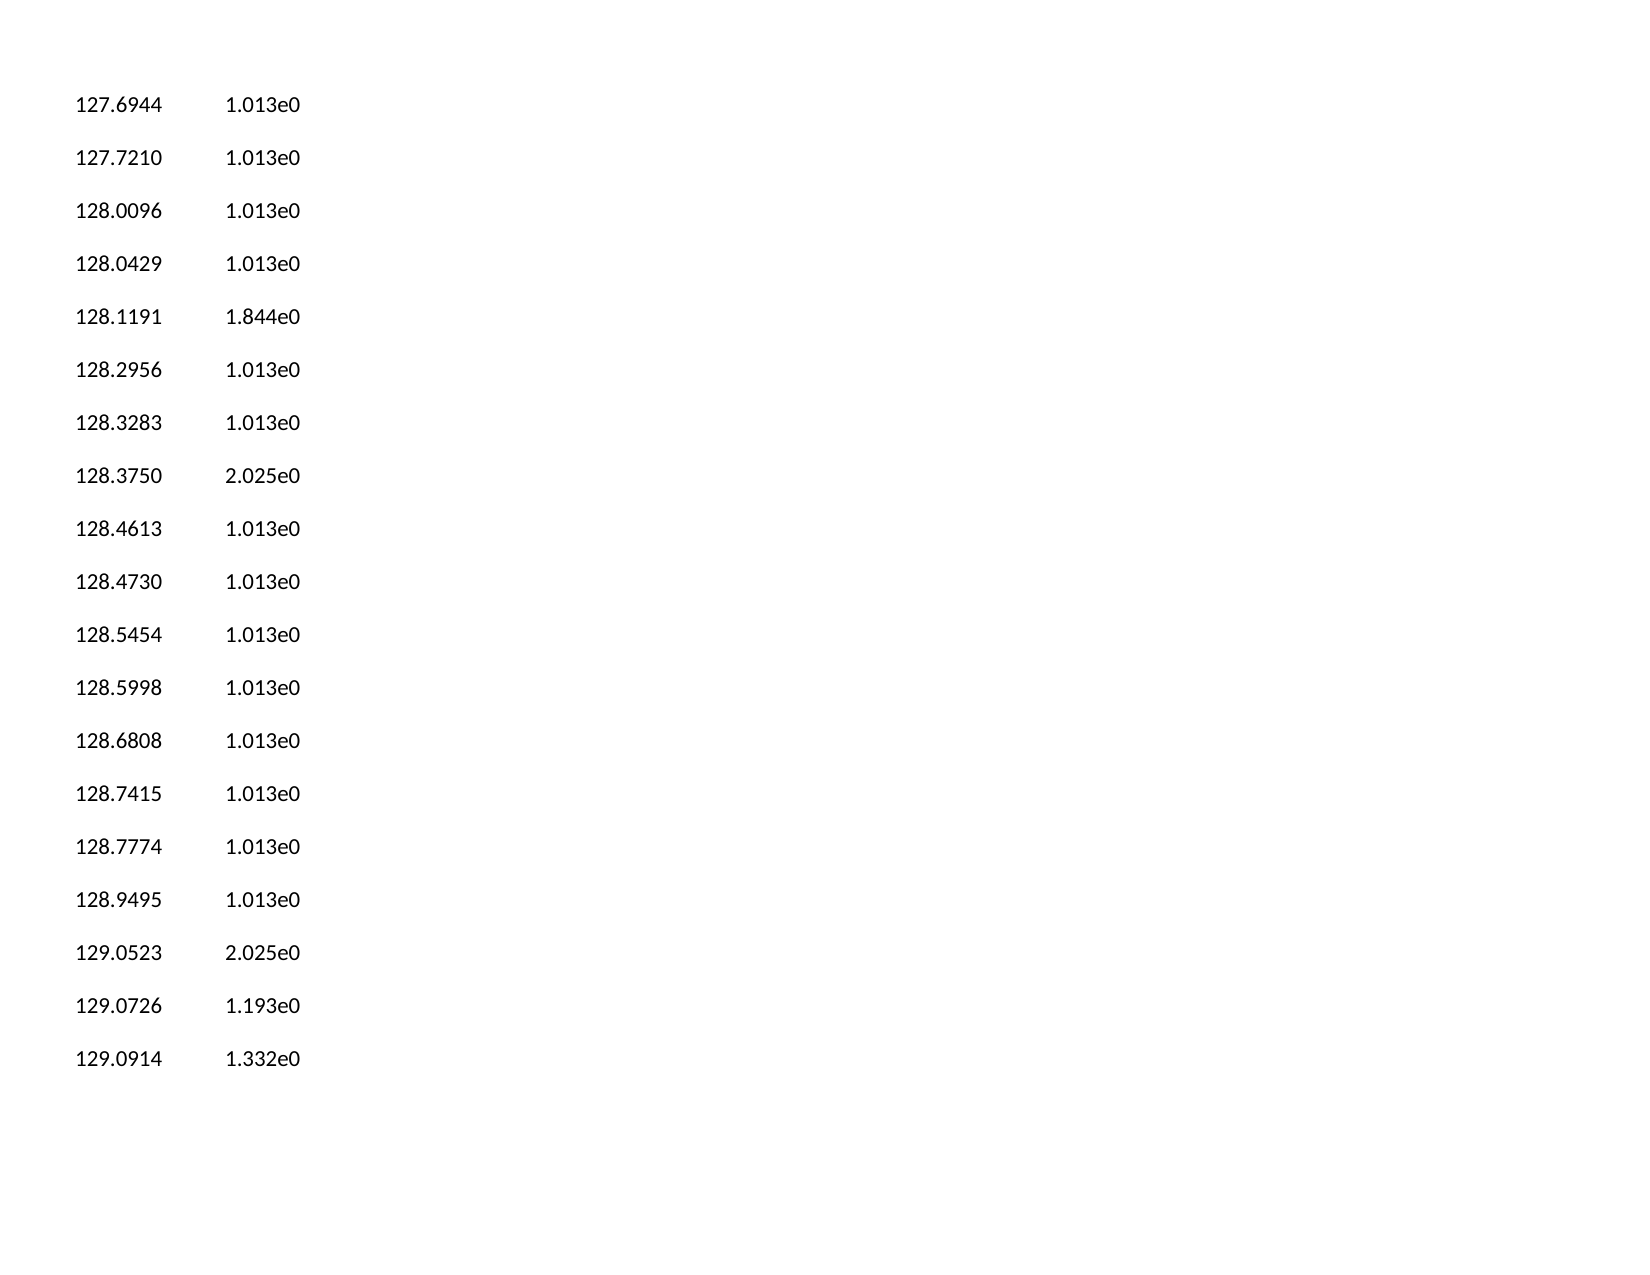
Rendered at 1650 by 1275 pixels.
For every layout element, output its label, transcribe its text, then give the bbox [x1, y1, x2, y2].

text 128.9495 1.013e0 [75, 885, 1563, 913]
text 128.3283 1.013e0 [75, 408, 1563, 436]
text 128.0429 1.013e0 [75, 249, 1563, 277]
text 128.1191 1.844e0 [75, 302, 1563, 330]
text 128.7774 1.013e0 [75, 832, 1563, 860]
text 129.0523 2.025e0 [75, 938, 1563, 966]
text 128.7415 1.013e0 [75, 779, 1563, 807]
text 129.0914 1.332e0 [75, 1044, 1563, 1072]
text 128.5998 1.013e0 [75, 673, 1563, 701]
text 128.5454 1.013e0 [75, 620, 1563, 648]
text 128.2956 1.013e0 [75, 355, 1563, 383]
text 128.6808 1.013e0 [75, 726, 1563, 754]
text 127.7210 1.013e0 [75, 143, 1563, 171]
text 128.0096 1.013e0 [75, 196, 1563, 224]
text 128.4730 1.013e0 [75, 567, 1563, 595]
text 129.0726 1.193e0 [75, 991, 1563, 1019]
text 127.6944 1.013e0 [75, 90, 1563, 118]
text 128.4613 1.013e0 [75, 514, 1563, 542]
text 128.3750 2.025e0 [75, 461, 1563, 489]
